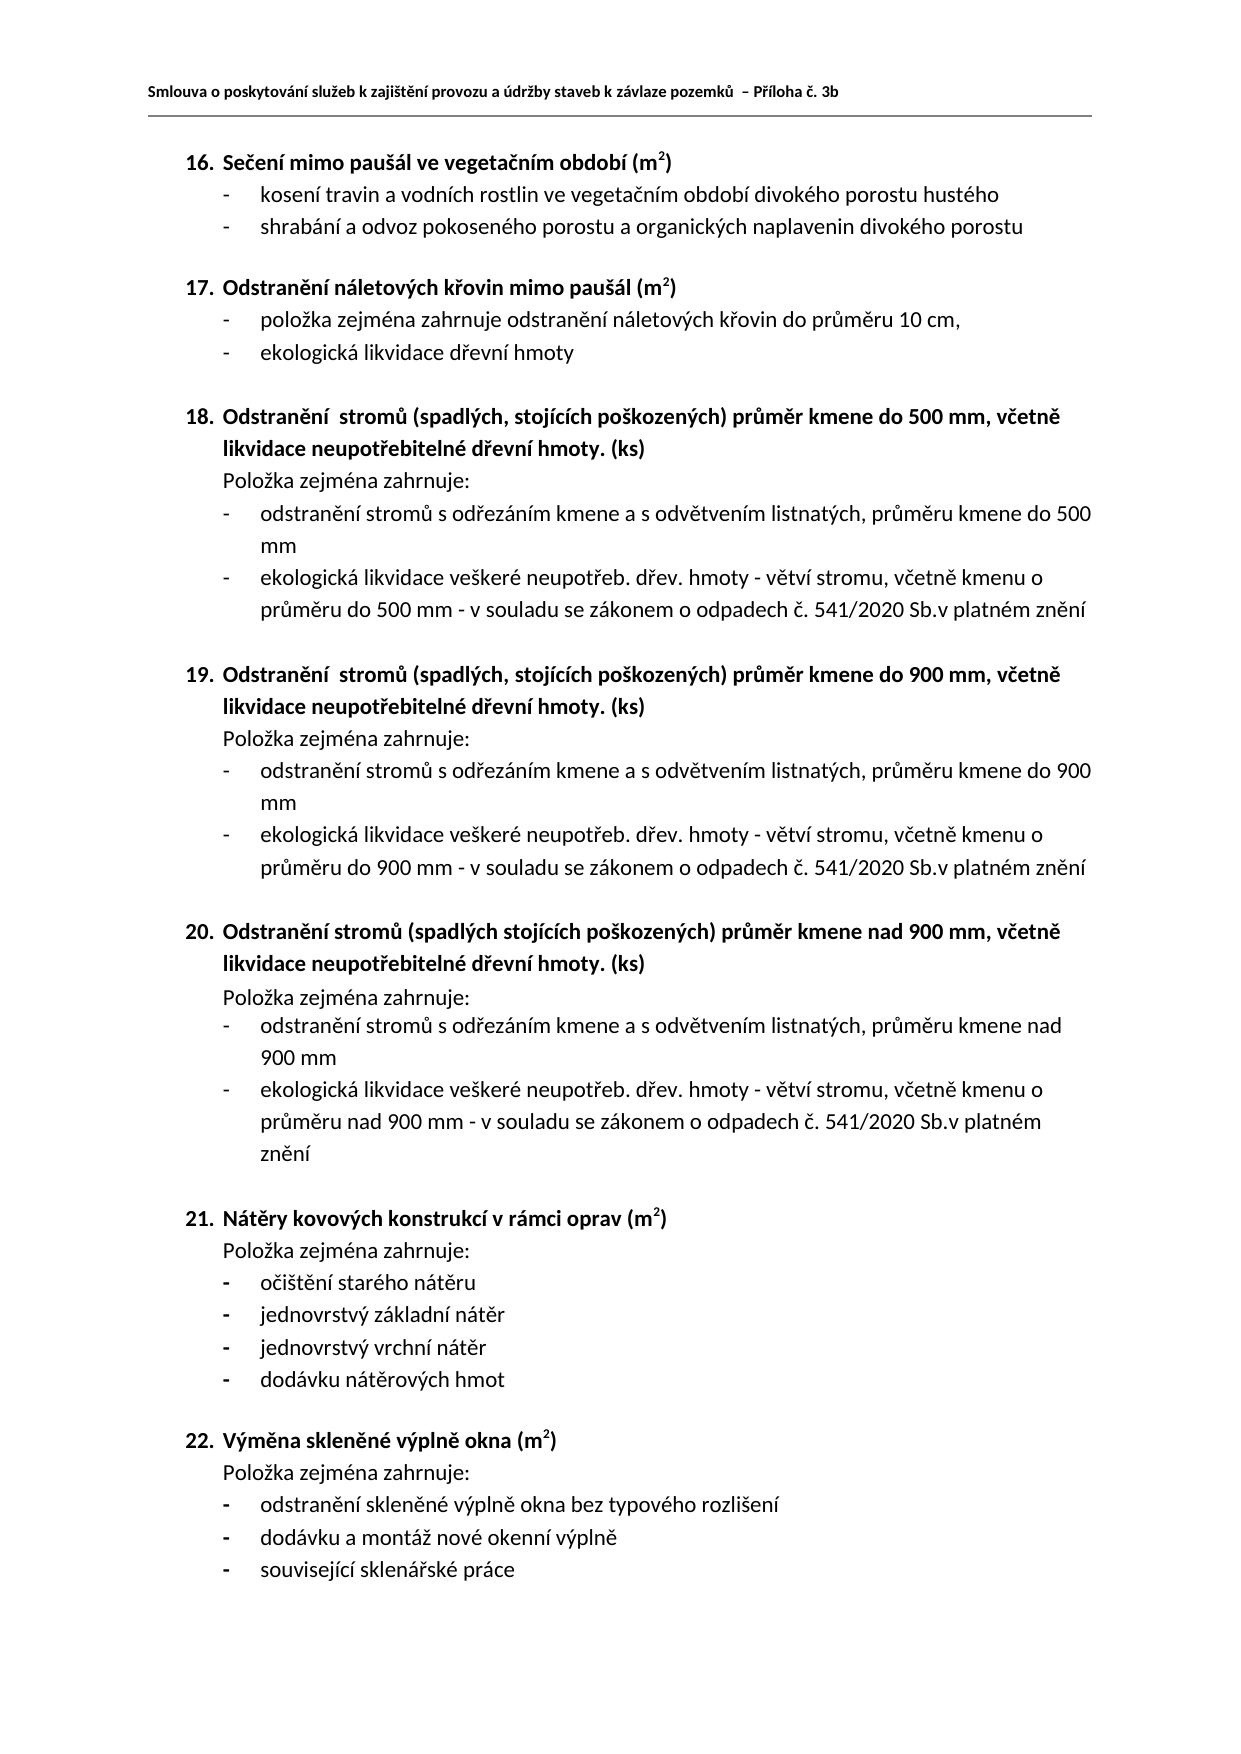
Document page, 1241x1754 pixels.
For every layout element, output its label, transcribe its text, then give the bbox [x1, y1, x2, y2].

list dodávku a montáž nové okenní výplně [223, 1523, 1092, 1551]
list dodávku nátěrových hmot [223, 1365, 1092, 1393]
text Položka zejména zahrnuje: [223, 982, 1092, 1011]
list odstranění stromů s odřezáním kmene a s odvětvením listnatých, průměru kmene do 900 mm [223, 756, 1092, 816]
list očištění starého nátěru [223, 1268, 1092, 1296]
list Odstranění stromů (spadlých stojících poškozených) průměr kmene nad 900 mm, včetně likvidace neupotřebitelné dřevní hmoty. (ks) [185, 917, 1092, 977]
list Odstranění stromů (spadlých, stojících poškozených) průměr kmene do 900 mm, včetně likvidace neupotřebitelné dřevní hmoty. (ks) [185, 660, 1092, 720]
list Odstranění stromů (spadlých, stojících poškozených) průměr kmene do 500 mm, včetně likvidace neupotřebitelné dřevní hmoty. (ks) [185, 402, 1092, 462]
list shrabání a odvoz pokoseného porostu a organických naplavenin divokého porostu [223, 212, 1092, 240]
list Položka zejména zahrnuje: [223, 467, 1092, 494]
list Sečení mimo paušál ve vegetačním období (m2) [185, 148, 1092, 176]
list Výměna skleněné výplně okna (m2) [185, 1426, 1092, 1454]
list jednovrstvý základní nátěr [223, 1300, 1092, 1328]
list Položka zejména zahrnuje: [223, 1236, 1092, 1264]
list položka zejména zahrnuje odstranění náletových křovin do průměru 10 cm, [223, 306, 1092, 334]
list kosení travin a vodních rostlin ve vegetačním období divokého porostu hustého [223, 180, 1092, 208]
list Položka zejména zahrnuje: [223, 724, 1092, 752]
list související sklenářské práce [223, 1555, 1092, 1583]
list odstranění skleněné výplně okna bez typového rozlišení [223, 1491, 1092, 1518]
list Nátěry kovových konstrukcí v rámci oprav (m2) [185, 1204, 1092, 1232]
list Odstranění náletových křovin mimo paušál (m2) [185, 273, 1092, 301]
list ekologická likvidace veškeré neupotřeb. dřev. hmoty - větví stromu, včetně kmenu o průměru nad 900 mm - v souladu se zákonem o odpadech č. 541/2020 Sb.v platném znění [223, 1075, 1092, 1167]
list ekologická likvidace veškeré neupotřeb. dřev. hmoty - větví stromu, včetně kmenu o průměru do 500 mm - v souladu se zákonem o odpadech č. 541/2020 Sb.v platném znění [223, 563, 1092, 623]
list ekologická likvidace veškeré neupotřeb. dřev. hmoty - větví stromu, včetně kmenu o průměru do 900 mm - v souladu se zákonem o odpadech č. 541/2020 Sb.v platném znění [223, 821, 1092, 881]
list odstranění stromů s odřezáním kmene a s odvětvením listnatých, průměru kmene do 500 mm [223, 499, 1092, 559]
list jednovrstvý vrchní nátěr [223, 1333, 1092, 1361]
list ekologická likvidace dřevní hmoty [223, 338, 1092, 366]
list Položka zejména zahrnuje: [223, 1458, 1092, 1486]
list odstranění stromů s odřezáním kmene a s odvětvením listnatých, průměru kmene nad 900 mm [223, 1011, 1092, 1071]
